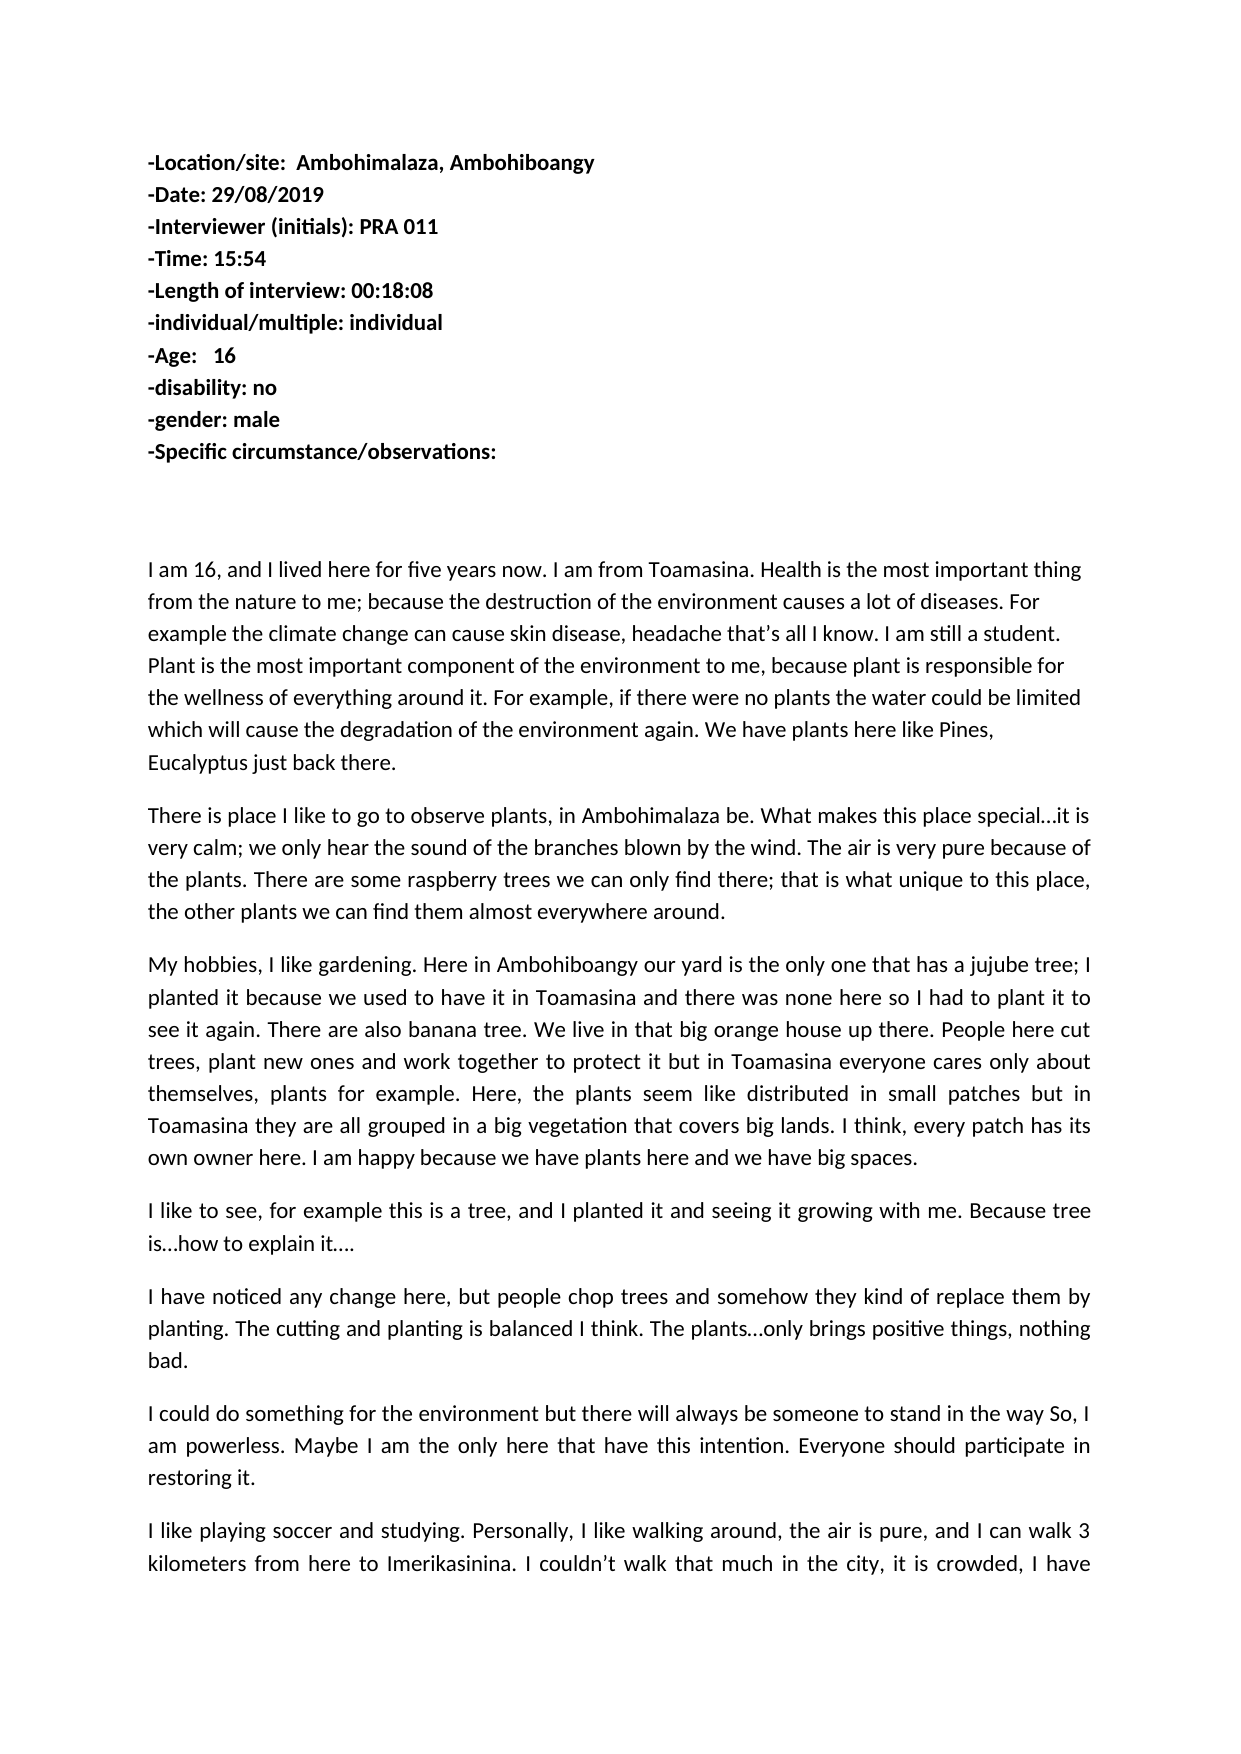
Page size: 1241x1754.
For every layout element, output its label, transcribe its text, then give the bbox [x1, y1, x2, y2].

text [148, 1517, 1093, 1577]
text -disability: no [148, 373, 1093, 401]
text -Date: 29/08/2019 [148, 180, 1093, 208]
text -Time: 15:54 [148, 244, 1093, 272]
text I like to see, for example this is a tree, and I planted it and seeing it growing with me. Because tree is…how to explain it…. [148, 1197, 1093, 1257]
text I have noticed any change here, but people chop trees and somehow they kind of replace them by planting. The cutting and planting is balanced I think. The plants…only brings positive things, nothing bad. [148, 1282, 1093, 1374]
text -Interviewer (initials): PRA 011 [148, 212, 1093, 240]
text -gender: male [148, 405, 1093, 433]
text -Location/site: Ambohimalaza, Ambohiboangy [148, 148, 1093, 176]
text I am 16, and I lived here for five years now. I am from Toamasina. Health is the most important thing from the nature to me; because the destruction of the environment causes a lot of diseases. For example the climate change can cause skin disease, headache that’s all I know. I am still a student. Plant is the most important component of the environment to me, because plant is responsible for the wellness of everything around it. For example, if there were no plants the water could be limited which will cause the degradation of the environment again. We have plants here like Pines, Eucalyptus just back there. [148, 555, 1093, 776]
text I could do something for the environment but there will always be someone to stand in the way So, I am powerless. Maybe I am the only here that have this intention. Everyone should participate in restoring it. [148, 1399, 1093, 1492]
text -Length of interview: 00:18:08 [148, 276, 1093, 304]
text -individual/multiple: individual [148, 308, 1093, 337]
text -Age: 16 [148, 341, 1093, 369]
text My hobbies, I like gardening. Here in Ambohiboangy our yard is the only one that has a jujube tree; I planted it because we used to have it in Toamasina and there was none here so I had to plant it to see it again. There are also banana tree. We live in that big orange house up there. People here cut trees, plant new ones and work together to protect it but in Toamasina everyone cares only about themselves, plants for example. Here, the plants seem like distributed in small patches but in Toamasina they are all grouped in a big vegetation that covers big lands. I think, every patch has its own owner here. I am happy because we have plants here and we have big spaces. [148, 950, 1093, 1172]
text There is place I like to go to observe plants, in Ambohimalaza be. What makes this place special…it is very calm; we only hear the sound of the branches blown by the wind. The air is very pure because of the plants. There are some raspberry trees we can only find there; that is what unique to this place, the other plants we can find them almost everywhere around. [148, 801, 1093, 925]
text -Specific circumstance/observations: [148, 437, 1093, 465]
